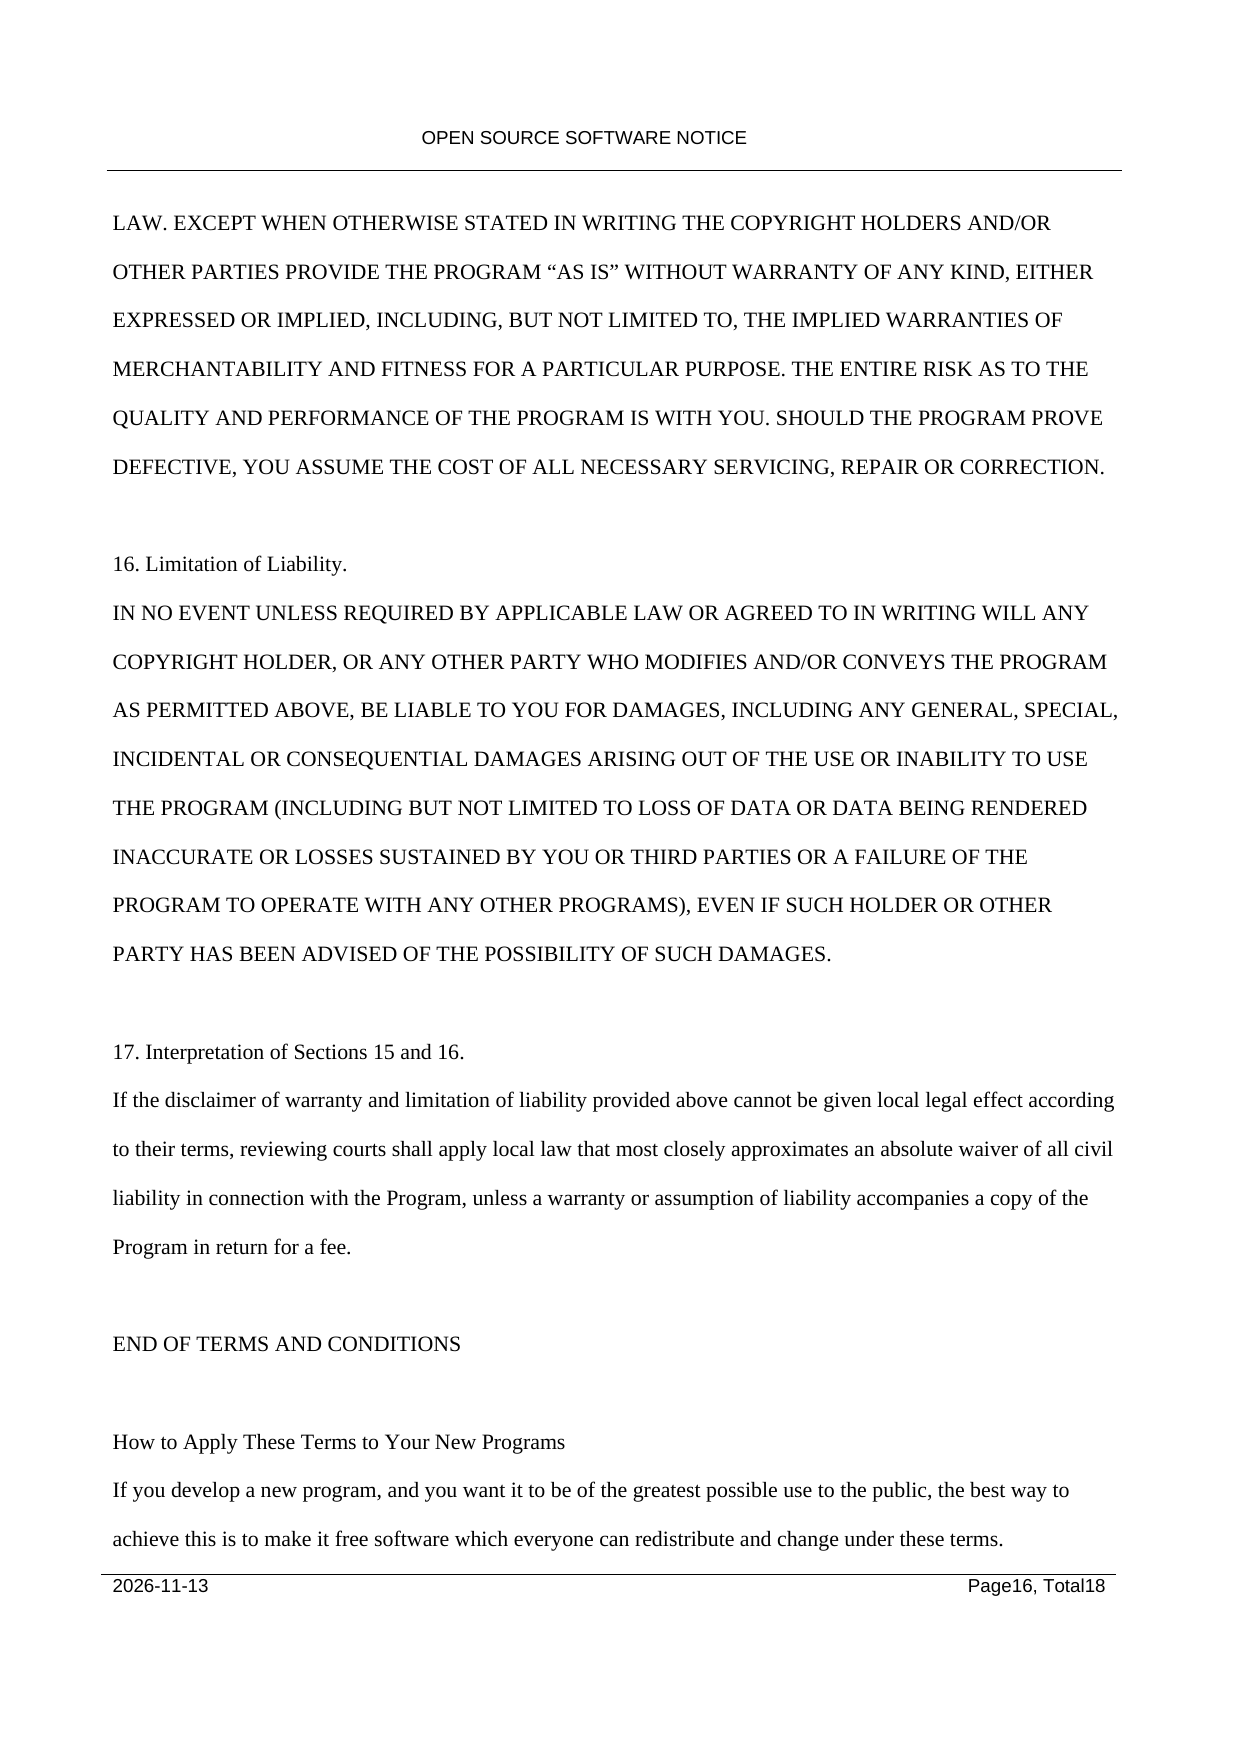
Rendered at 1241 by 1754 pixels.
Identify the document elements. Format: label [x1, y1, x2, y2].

text [112, 206, 1128, 1555]
